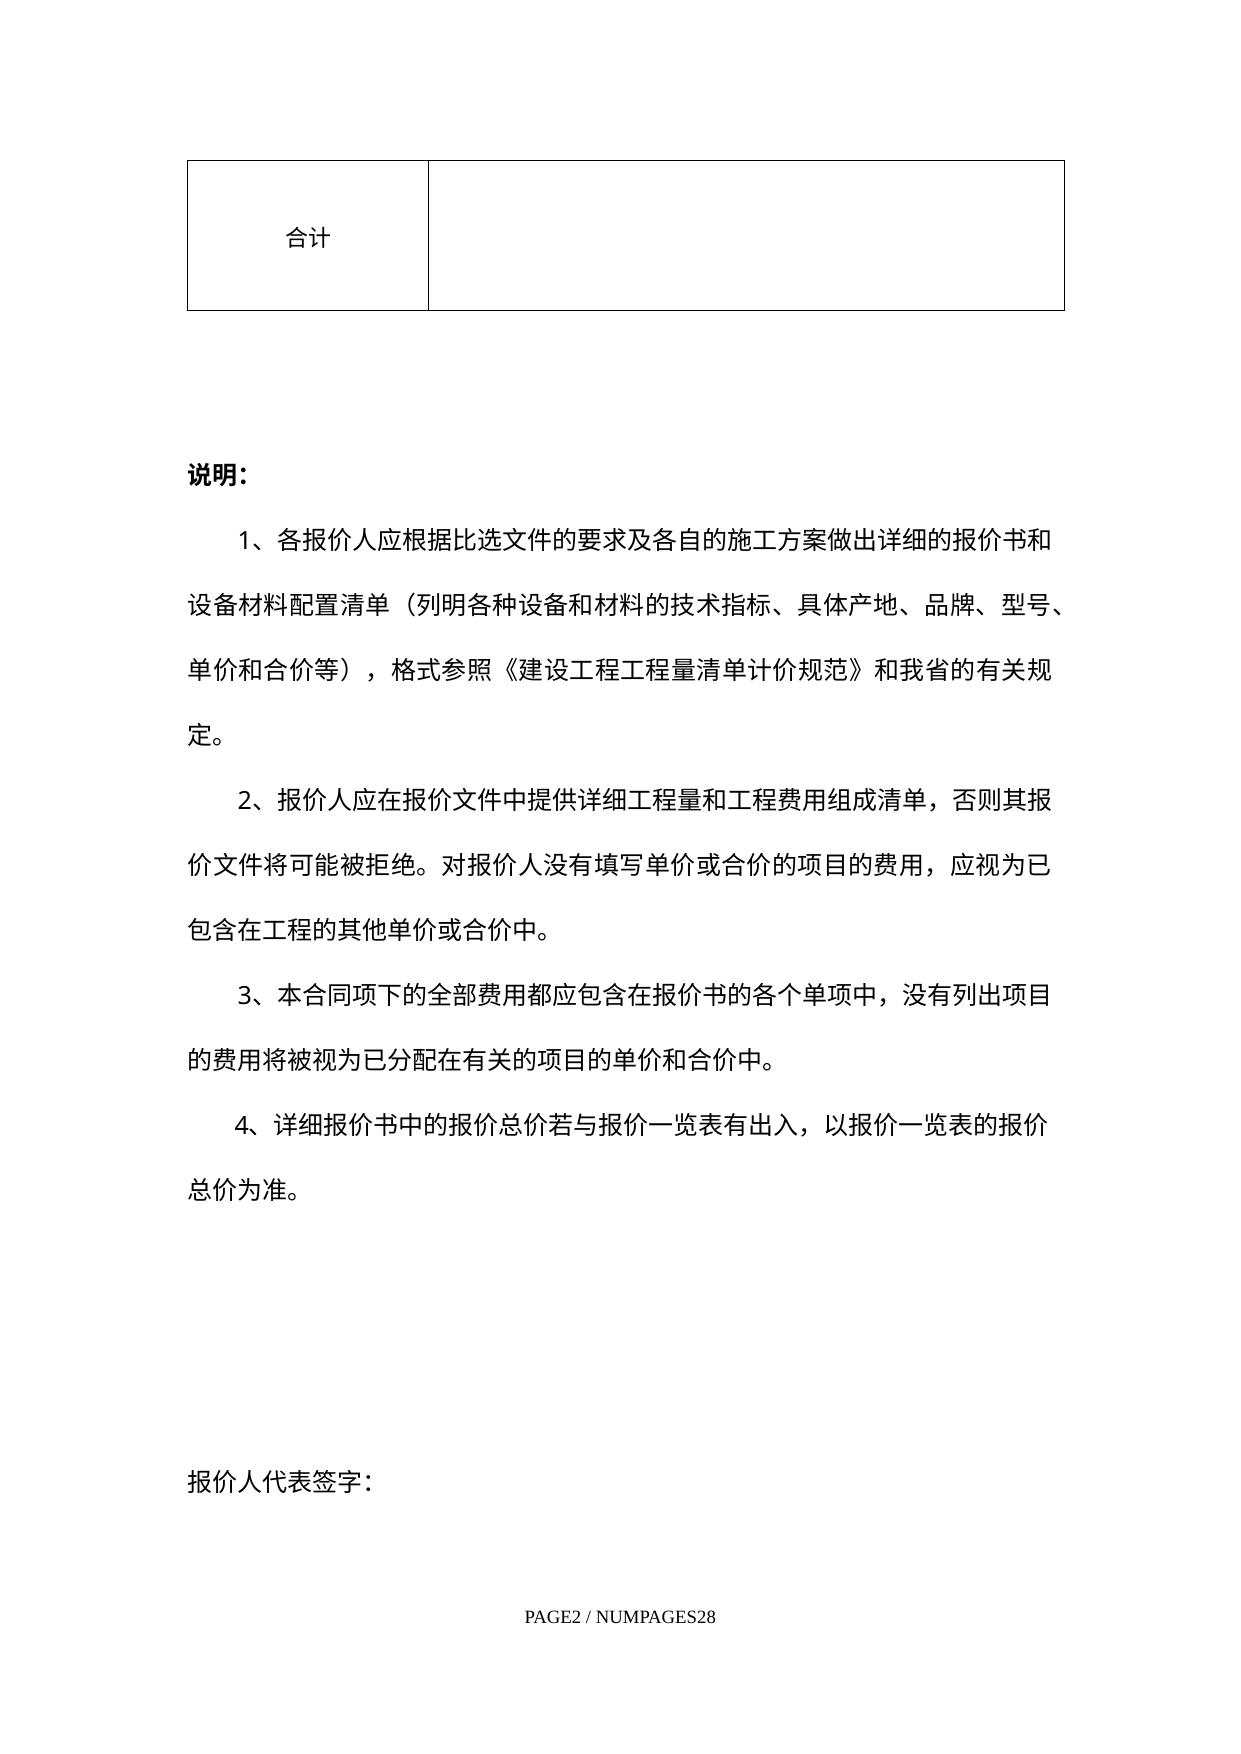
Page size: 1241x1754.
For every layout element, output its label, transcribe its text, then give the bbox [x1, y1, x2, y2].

table_cell [429, 161, 1064, 310]
text 报价人代表签字： [187, 1448, 1053, 1513]
table_cell 合计 [188, 161, 428, 310]
text 1、各报价人应根据比选文件的要求及各自的施工方案做出详细的报价书和设备材料配置清单（列明各种设备和材料的技术指标、具体产地、品牌、型号、单价和合价等），格式参照《建设工程工程量清单计价规范》和我省的有关规定。 [187, 506, 1053, 766]
text 4、详细报价书中的报价总价若与报价一览表有出入，以报价一览表的报价总价为准。 [187, 1091, 1053, 1221]
text 3、本合同项下的全部费用都应包含在报价书的各个单项中，没有列出项目的费用将被视为已分配在有关的项目的单价和合价中。 [187, 961, 1053, 1091]
text 2、报价人应在报价文件中提供详细工程量和工程费用组成清单，否则其报价文件将可能被拒绝。对报价人没有填写单价或合价的项目的费用，应视为已包含在工程的其他单价或合价中。 [187, 766, 1053, 961]
text 说明： [187, 441, 1053, 506]
